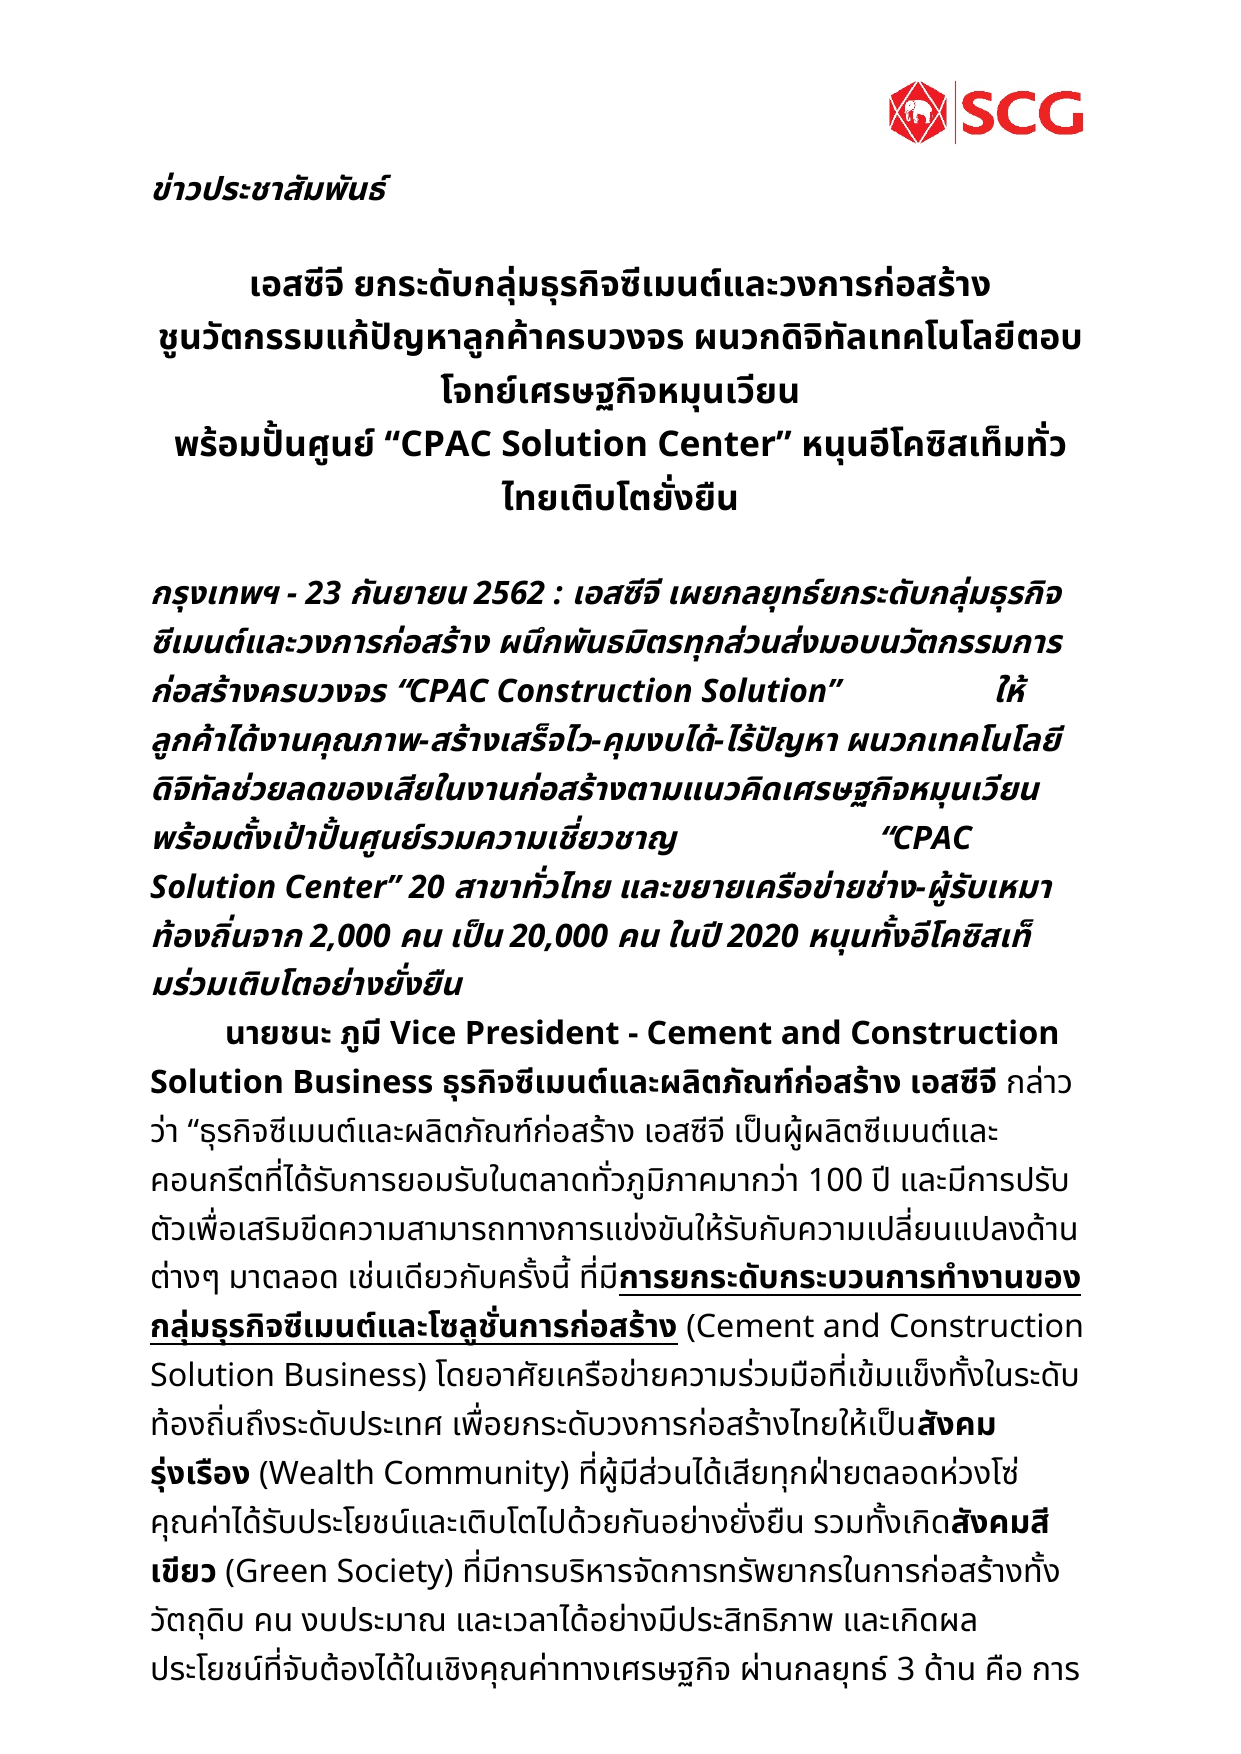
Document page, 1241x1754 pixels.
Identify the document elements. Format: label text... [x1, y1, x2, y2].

text เอสซีจี ยกระดับกลุ่มธุรกิจซีเมนต์และวงการก่อสร้าง [150, 258, 1090, 312]
text พร้อมปั้นศูนย์ “CPAC Solution Center” หนุนอีโคซิสเท็มทั่วไทยเติบโตยั่งยืน [150, 419, 1090, 526]
text ข่าวประชาสัมพันธ์ [150, 166, 1090, 214]
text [150, 1010, 1090, 1694]
picture [858, 73, 1091, 166]
text กรุงเทพฯ - 23 กันยายน 2562 : เอสซีจี เผยกลยุทธ์ยกระดับกลุ่มธุรกิจซีเมนต์และวงการก่อสร้าง ผนึกพันธมิตรทุกส่วนส่งมอบนวัตกรรมการก่อสร้างครบวงจร “CPAC Construction Solution” ให้ลูกค้าได้งานคุณภาพ-สร้างเสร็จไว-คุมงบได้-ไร้ปัญหา ผนวกเทคโนโลยีดิจิทัลช่วยลดของเสียในงานก่อสร้างตามแนวคิดเศรษฐกิจหมุนเวียน พร้อมตั้งเป้าปั้นศูนย์รวมความเชี่ยวชาญ “CPAC Solution Center” 20 สาขาทั่วไทย และขยายเครือข่ายช่าง-ผู้รับเหมาท้องถิ่นจาก 2,000 คน เป็น 20,000 คน ในปี 2020 หนุนทั้งอีโคซิสเท็มร่วมเติบโตอย่างยั่งยืน [150, 570, 1090, 1010]
text ชูนวัตกรรมแก้ปัญหาลูกค้าครบวงจร ผนวกดิจิทัลเทคโนโลยีตอบโจทย์เศรษฐกิจหมุนเวียน [150, 312, 1090, 419]
